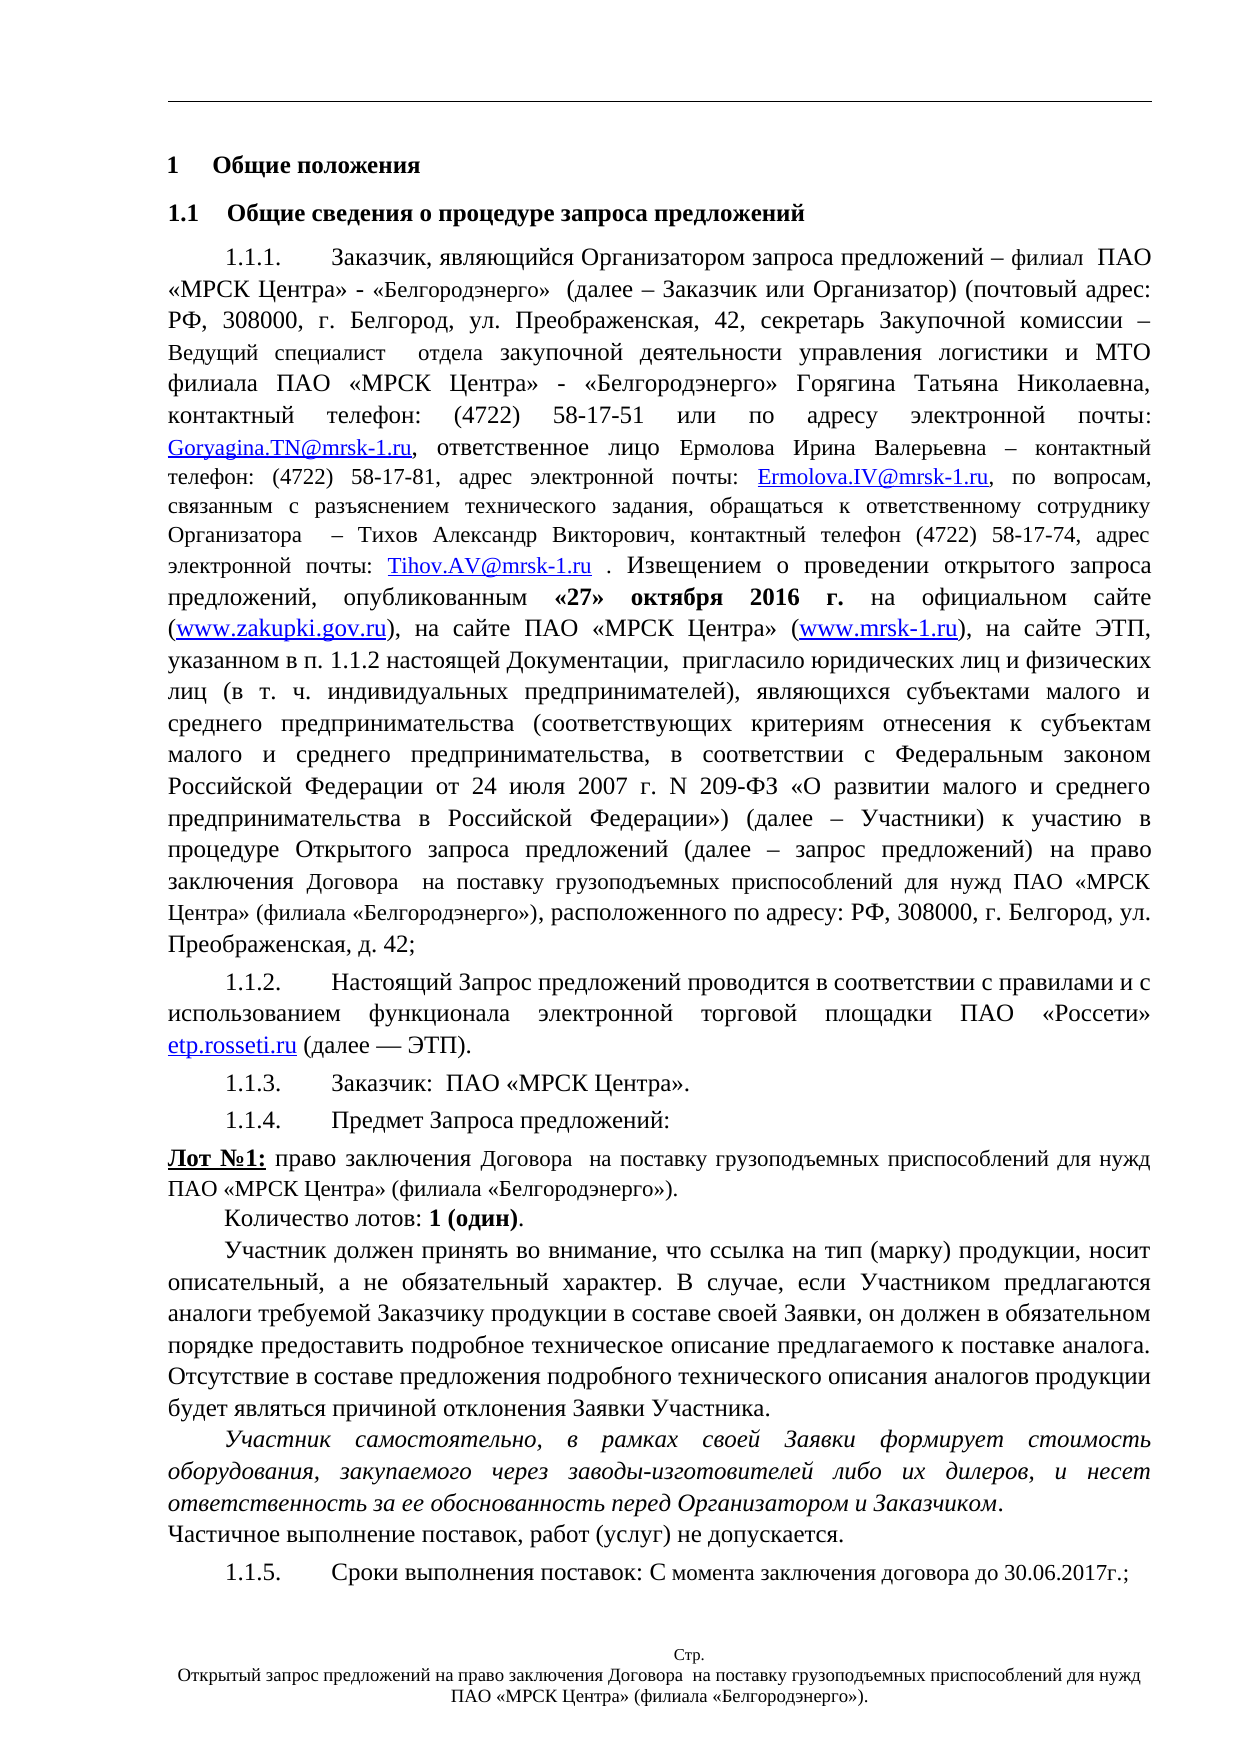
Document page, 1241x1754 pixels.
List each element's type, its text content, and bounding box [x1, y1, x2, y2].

text Участник должен принять во внимание, что ссылка на тип (марку) продукции, носит описательный, а не обязательный характер. В случае, если Участником предлагаются аналоги требуемой Заказчику продукции в составе своей Заявки, он должен в обязательном порядке предоставить подробное техническое описание предлагаемого к поставке аналога. Отсутствие в составе предложения подробного технического описания аналогов продукции будет являться причиной отклонения Заявки Участника. [168, 1235, 1152, 1422]
list Заказчик: ПАО «МРСК Центра». [168, 1068, 1152, 1096]
text Количество лотов: 1 (один). [168, 1203, 1152, 1232]
list Настоящий Запрос предложений проводится в соответствии с правилами и с использованием функционала электронной торговой площадки ПАО «Россети» etp.rosseti.ru (далее — ЭТП). [168, 967, 1152, 1058]
text Участник самостоятельно, в рамках своей Заявки формирует стоимость оборудования, закупаемого через заводы-изготовителей либо их дилеров, и несет ответственность за ее обоснованность перед Организатором и Заказчиком. [168, 1424, 1152, 1516]
subtitle Общие сведения о процедуре запроса предложений [168, 198, 1152, 227]
list Предмет Запроса предложений: [168, 1105, 1152, 1134]
subtitle Общие положения [166, 150, 1152, 179]
list Сроки выполнения поставок: С момента заключения договора до 30.06.2017г.; [168, 1557, 1152, 1586]
list Частичное выполнение поставок, работ (услуг) не допускается. [168, 1519, 1152, 1548]
text Лот №1: право заключения Договора на поставку грузоподъемных приспособлений для нужд ПАО «МРСК Центра» (филиала «Белгородэнерго»). [168, 1143, 1152, 1201]
